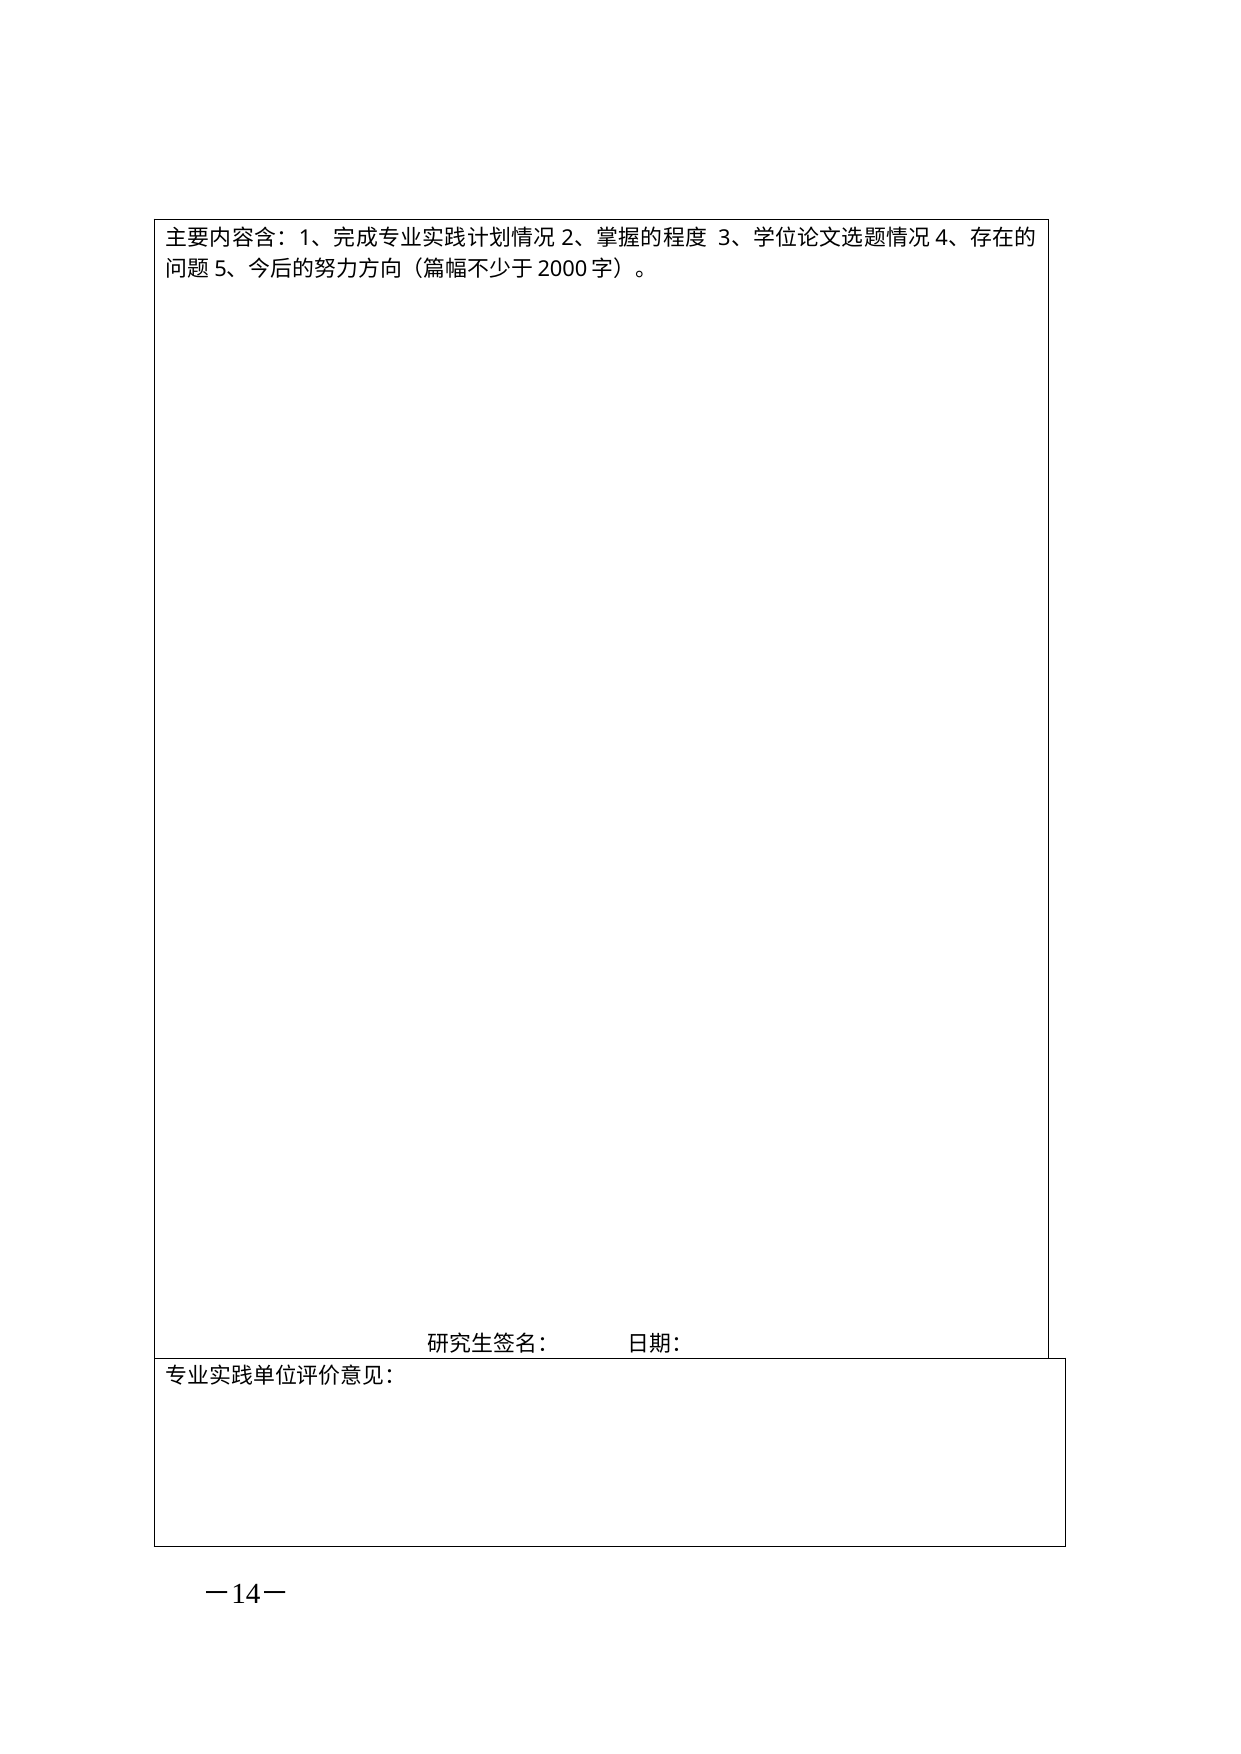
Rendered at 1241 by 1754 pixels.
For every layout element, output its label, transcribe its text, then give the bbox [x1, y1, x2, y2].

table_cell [155, 1359, 1065, 1546]
table_cell 主要内容含：1、完成专业实践计划情况 2、掌握的程度 3、学位论文选题情况4、存在的问题 5、今后的努力方向（篇幅不少于2000字）。 研究生签名： 日期： [155, 220, 1048, 1357]
